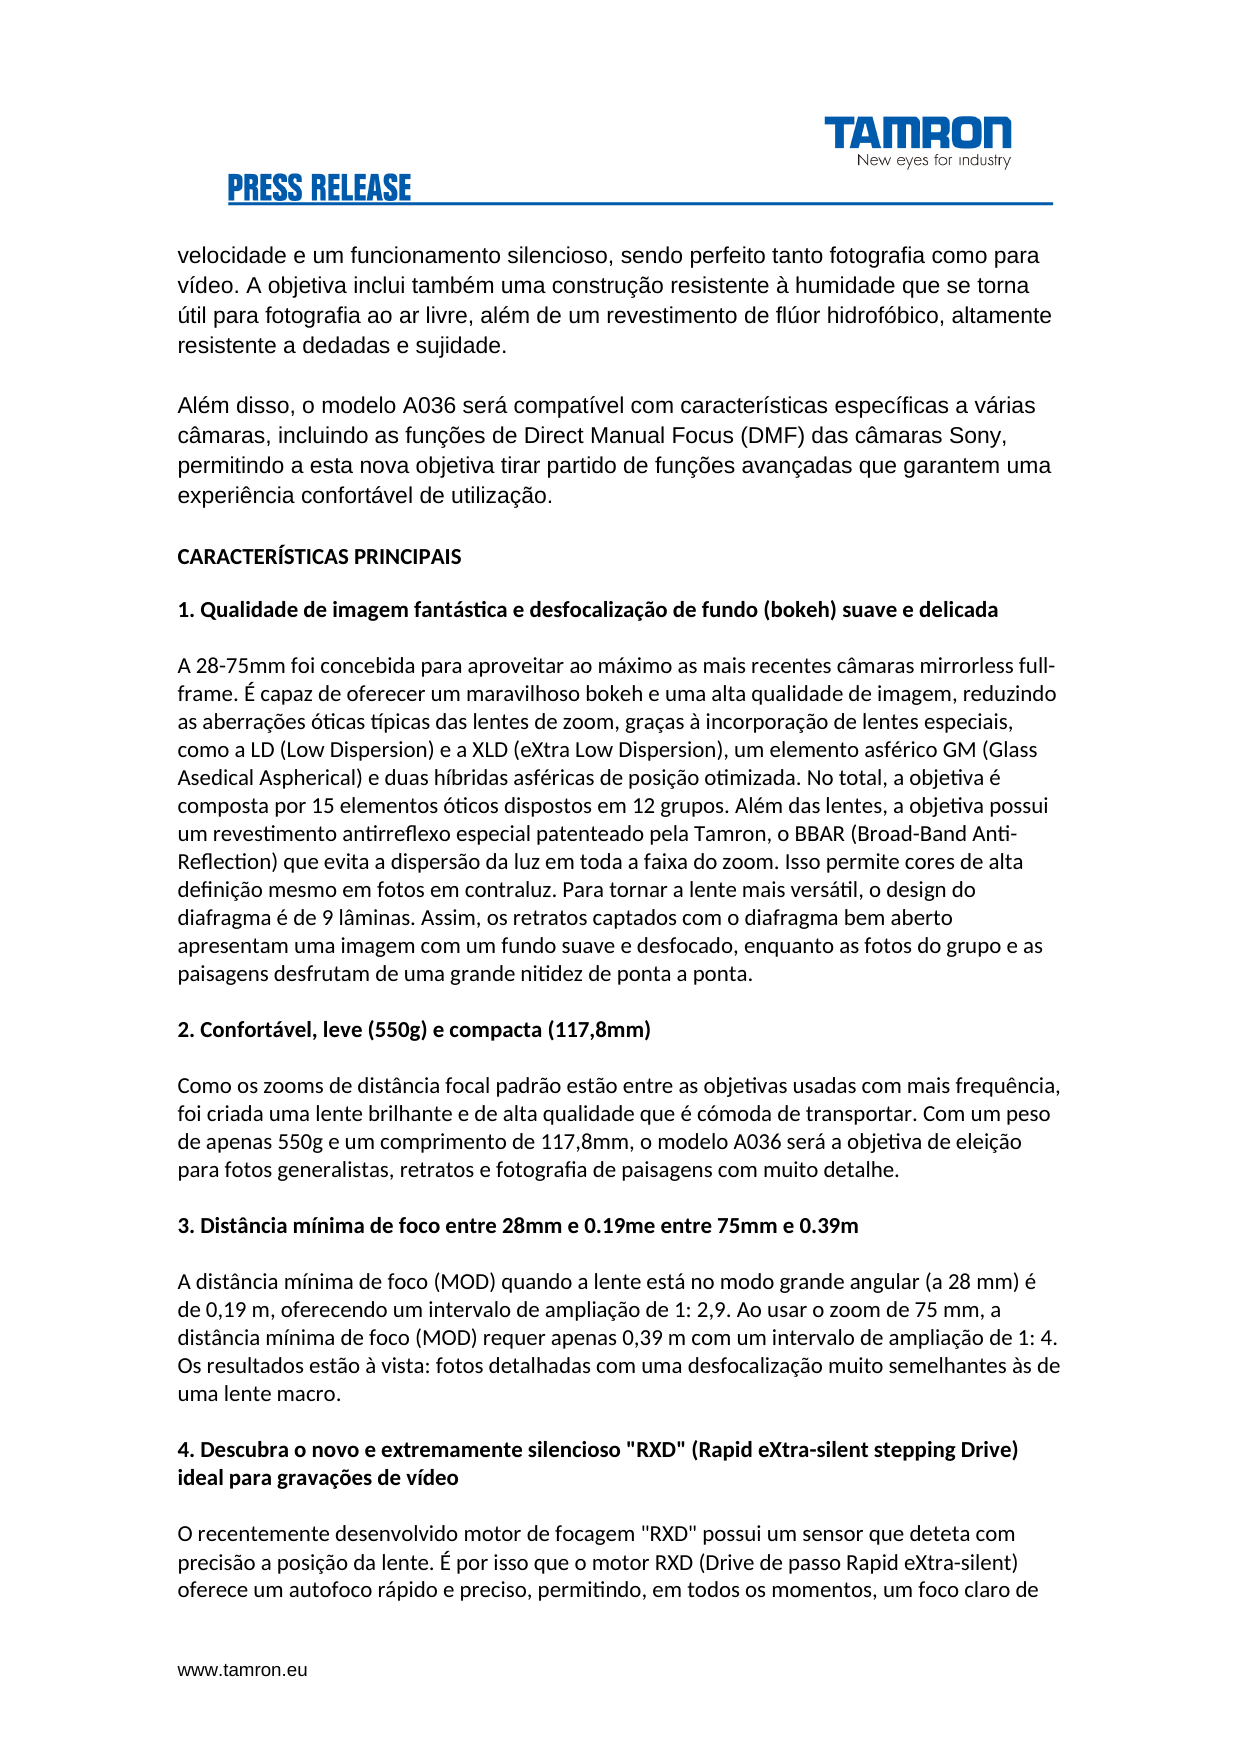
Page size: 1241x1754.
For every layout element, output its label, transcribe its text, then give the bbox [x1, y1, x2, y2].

text Além disso, o modelo A036 será compatível com características específicas a várias câmaras, incluindo as funções de Direct Manual Focus (DMF) das câmaras Sony, permitindo a esta nova objetiva tirar partido de funções avançadas que garantem uma experiência confortável de utilização. [177, 392, 1063, 509]
text A 28-75mm foi concebida para aproveitar ao máximo as mais recentes câmaras mirrorless full-frame. É capaz de oferecer um maravilhoso bokeh e uma alta qualidade de imagem, reduzindo as aberrações óticas típicas das lentes de zoom, graças à incorporação de lentes especiais, como a LD (Low Dispersion) e a XLD (eXtra Low Dispersion), um elemento asférico GM (Glass Asedical Aspherical) e duas híbridas asféricas de posição otimizada. No total, a objetiva é composta por 15 elementos óticos dispostos em 12 grupos. Além das lentes, a objetiva possui um revestimento antirreflexo especial patenteado pela Tamron, o BBAR (Broad-Band Anti-Reflection) que evita a dispersão da luz em toda a faixa do zoom. Isso permite cores de alta definição mesmo em fotos em contraluz. Para tornar a lente mais versátil, o design do diafragma é de 9 lâminas. Assim, os retratos captados com o diafragma bem aberto apresentam uma imagem com um fundo suave e desfocado, enquanto as fotos do grupo e as paisagens desfrutam de uma grande nitidez de ponta a ponta. [177, 651, 1063, 987]
picture [187, 73, 1054, 214]
text A distância mínima de foco (MOD) quando a lente está no modo grande angular (a 28 mm) é de 0,19 m, oferecendo um intervalo de ampliação de 1: 2,9. Ao usar o zoom de 75 mm, a distância mínima de foco (MOD) requer apenas 0,39 m com um intervalo de ampliação de 1: 4. Os resultados estão à vista: fotos detalhadas com uma desfocalização muito semelhantes às de uma lente macro. [177, 1267, 1063, 1407]
text 3. Distância mínima de foco entre 28mm e 0.19me entre 75mm e 0.39m [177, 1211, 1063, 1239]
text 1. Qualidade de imagem fantástica e desfocalização de fundo (bokeh) suave e delicada [177, 595, 1063, 623]
text 4. Descubra o novo e extremamente silencioso "RXD" (Rapid eXtra-silent stepping Drive) ideal para gravações de vídeo [177, 1436, 1063, 1492]
text Como os zooms de distância focal padrão estão entre as objetivas usadas com mais frequência, foi criada uma lente brilhante e de alta qualidade que é cómoda de transportar. Com um peso de apenas 550g e um comprimento de 117,8mm, o modelo A036 será a objetiva de eleição para fotos generalistas, retratos e fotografia de paisagens com muito detalhe. [177, 1071, 1063, 1183]
text 2. Confortável, leve (550g) e compacta (117,8mm) [177, 1015, 1063, 1043]
text CARACTERÍSTICAS PRINCIPAIS [177, 542, 1063, 570]
